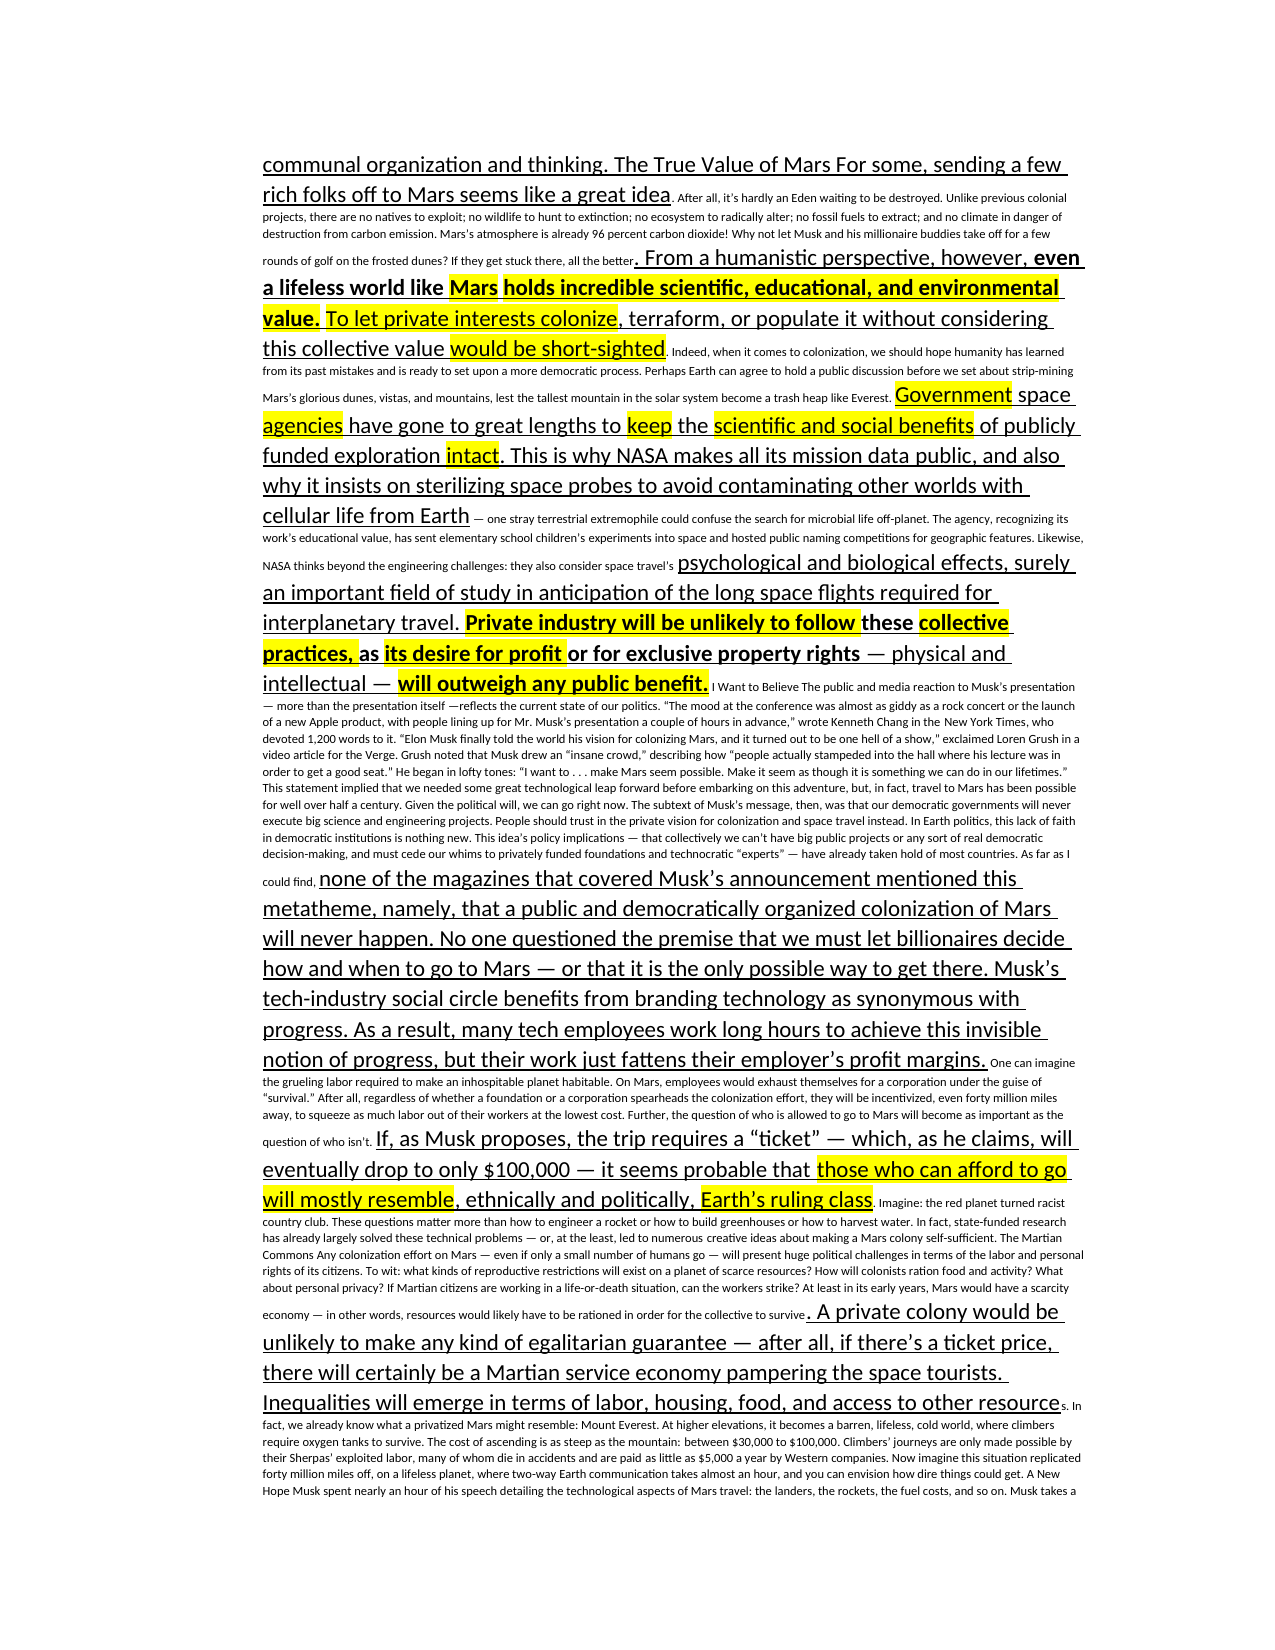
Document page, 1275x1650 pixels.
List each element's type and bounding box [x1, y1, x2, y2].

text [262, 150, 1087, 1498]
